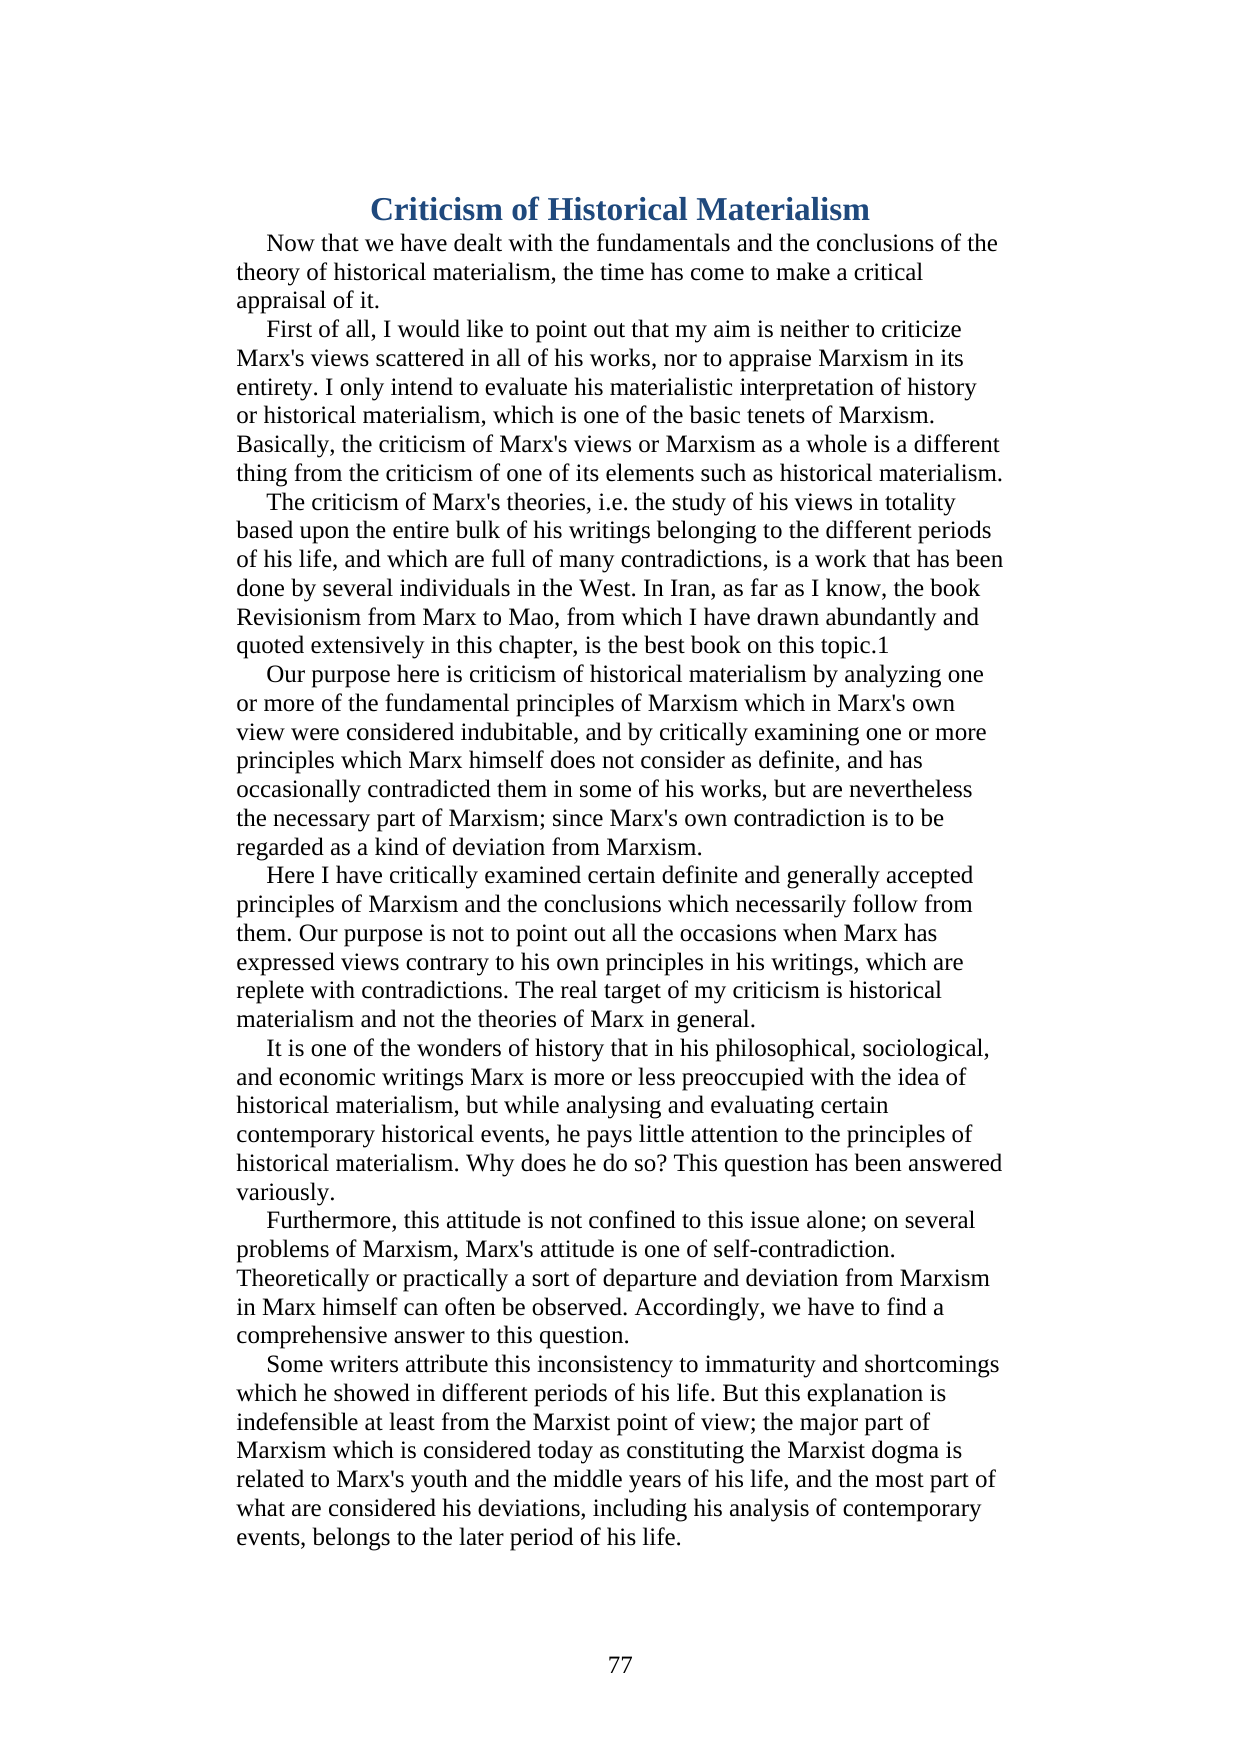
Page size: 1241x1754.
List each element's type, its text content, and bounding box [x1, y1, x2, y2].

text Here I have critically examined certain definite and generally accepted principles of Marxism and the conclusions which necessarily follow from them. Our purpose is not to point out all the occasions when Marx has expressed views contrary to his own principles in his writings, which are replete with contradictions. The real target of my criticism is historical materialism and not the theories of Marx in general. [236, 861, 1004, 1033]
text Some writers attribute this inconsistency to immaturity and short­comings which he showed in different periods of his life. But this explanation is indefensible at least from the Marxist point of view; the major part of Marxism which is considered today as constituting the Marxist dogma is related to Marx's youth and the middle years of his life, and the most part of what are considered his deviations, including his analysis of contemporary events, belongs to the later period of his life. [236, 1349, 1004, 1551]
text Furthermore, this attitude is not confined to this issue alone; on several problems of Marxism, Marx's attitude is one of self-contradiction. Theoretically or practically a sort of departure and deviation from Marxism in Marx himself can often be observed. Accordingly, we have to find a comprehensive answer to this question. [236, 1206, 1004, 1349]
text It is one of the wonders of history that in his philosophical, socio­logical, and economic writings Marx is more or less preoccupied with the idea of historical materialism, but while analysing and evaluating certain contemporary historical events, he pays little attention to the principles of historical materialism. Why does he do so? This question has been answered variously. [236, 1033, 1004, 1206]
text Our purpose here is criticism of historical materialism by analyzing one or more of the fundamental principles of Marxism which in Marx's own view were considered indubitable, and by critically examining one or more principles which Marx himself does not consider as definite, and has occasionally contradicted them in some of his works, but are nevertheless the necessary part of Marxism; since Marx's own contradic­tion is to be regarded as a kind of deviation from Marxism. [236, 659, 1004, 861]
text Now that we have dealt with the fundamentals and the conclu­sions of the theory of historical materialism, the time has come to make a critical appraisal of it. [236, 228, 1004, 314]
text The criticism of Marx's theories, i.e. the study of his views in totality based upon the entire bulk of his writings belonging to the different periods of his life, and which are full of many contradictions, is a work that has been done by several individuals in the West. In Iran, as far as I know, the book Revisionism from Marx to Mao, from which I have drawn abundantly and quoted extensively in this chapter, is the best book on this topic.1 [236, 487, 1004, 659]
text First of all, I would like to point out that my aim is neither to criticize Marx's views scattered in all of his works, nor to appraise Marxism in its entirety. I only intend to evaluate his materialistic interpretation of history or historical materialism, which is one of the basic tenets of Marxism. Basically, the criticism of Marx's views or Marxism as a whole is a different thing from the criticism of one of its elements such as historical materialism. [236, 314, 1004, 487]
subtitle Criticism of Historical Materialism [236, 190, 1004, 228]
